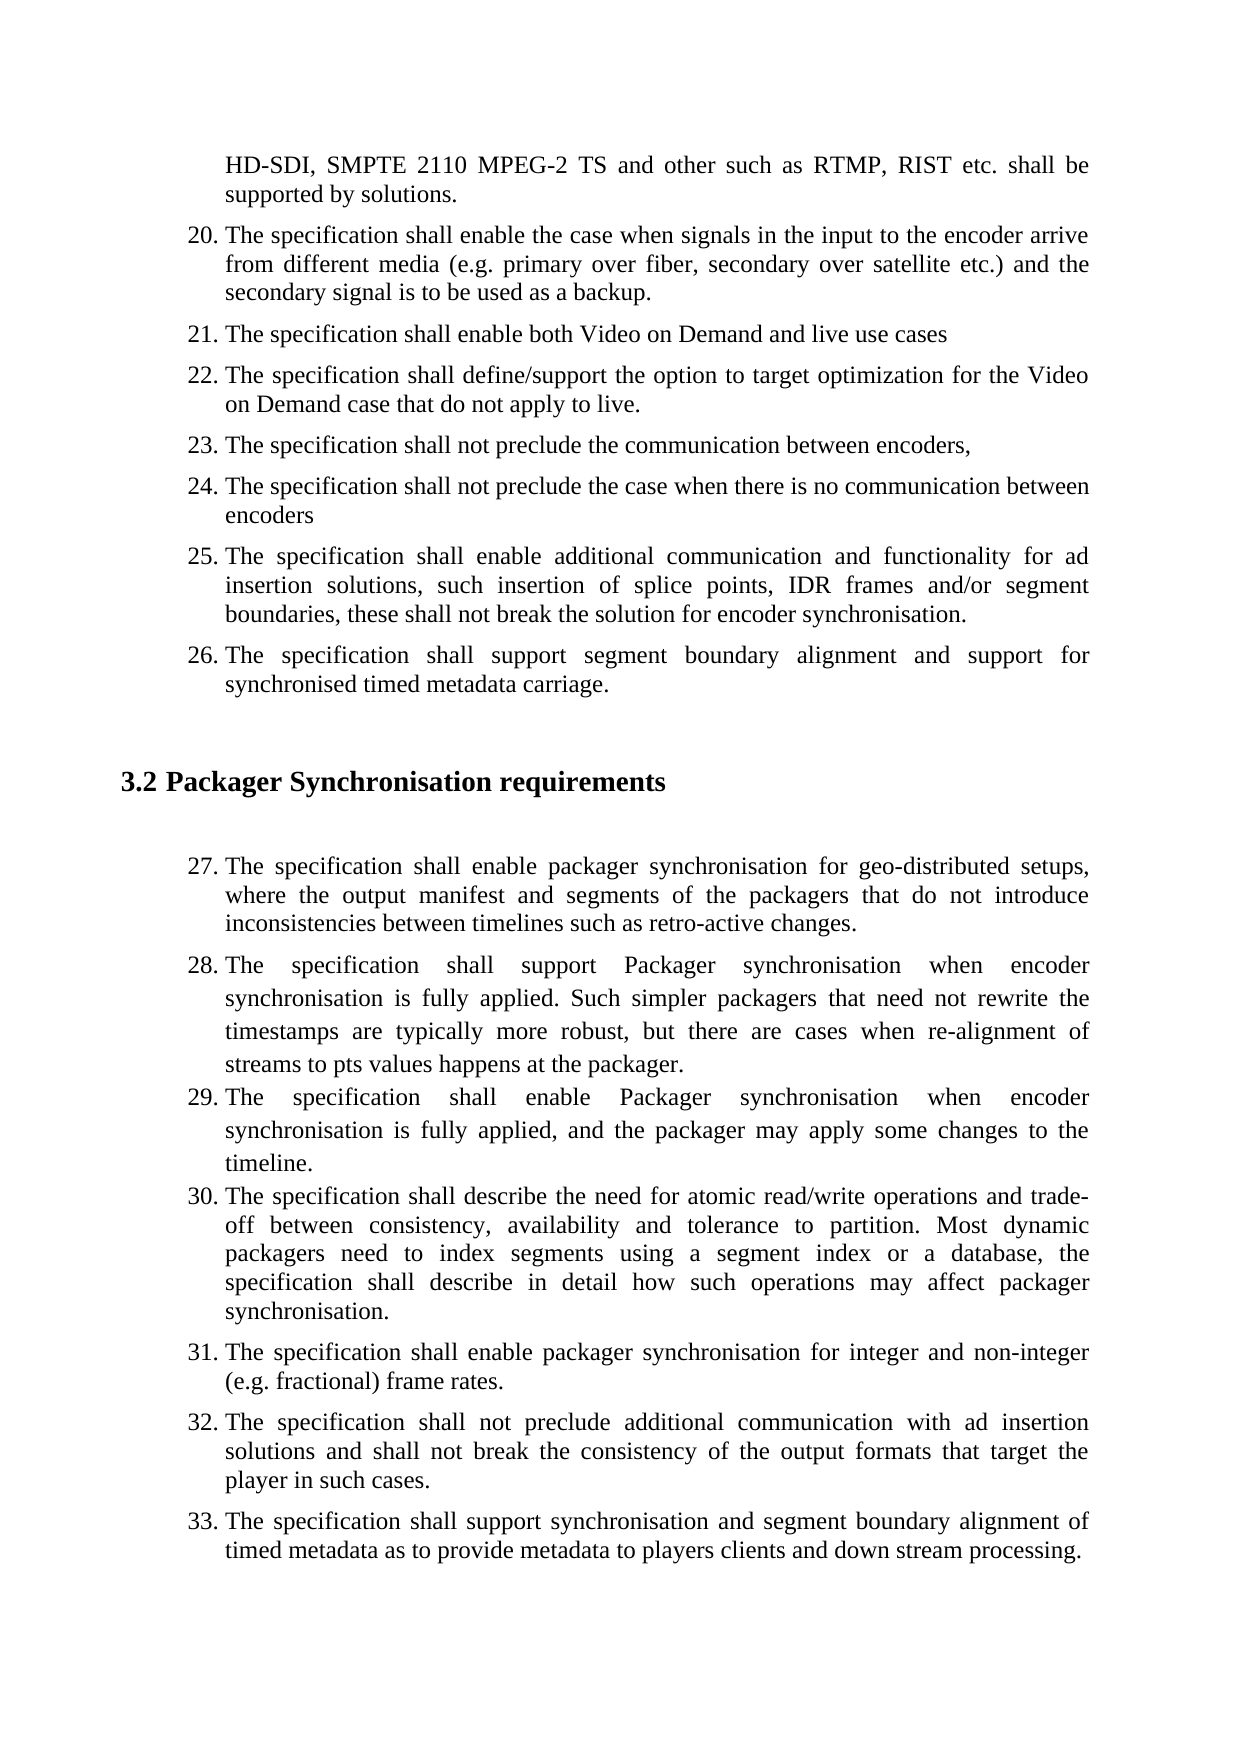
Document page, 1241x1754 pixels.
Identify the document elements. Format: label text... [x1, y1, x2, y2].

subtitle Packager Synchronisation requirements [121, 764, 1090, 797]
list The specification shall define/support the option to target optimization for the Video on Demand case that do not apply to live. [187, 360, 1090, 417]
list The specification shall support synchronisation and segment boundary alignment of timed metadata as to provide metadata to players clients and down stream processing. [187, 1506, 1090, 1563]
list The specification shall enable packager synchronisation for integer and non-integer (e.g. fractional) frame rates. [187, 1337, 1090, 1395]
list The specification shall support Packager synchronisation when encoder synchronisation is fully applied. Such simpler packagers that need not rewrite the timestamps are typically more robust, but there are cases when re-alignment of streams to pts values happens at the packager. [187, 950, 1090, 1078]
list The specification shall not preclude the communication between encoders, [187, 430, 1090, 459]
list The specification shall not preclude the case when there is no communication between encoders [187, 471, 1090, 529]
list The specification shall describe the need for atomic read/write operations and trade-off between consistency, availability and tolerance to partition. Most dynamic packagers need to index segments using a segment index or a database, the specification shall describe in detail how such operations may affect packager synchronisation. [187, 1181, 1090, 1325]
list The specification shall enable packager synchronisation for geo-distributed setups, where the output manifest and segments of the packagers that do not introduce inconsistencies between timelines such as retro-active changes. [187, 851, 1090, 937]
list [187, 150, 1090, 207]
list The specification shall enable Packager synchronisation when encoder synchronisation is fully applied, and the packager may apply some changes to the timeline. [187, 1082, 1090, 1177]
list The specification shall enable additional communication and functionality for ad insertion solutions, such insertion of splice points, IDR frames and/or segment boundaries, these shall not break the solution for encoder synchronisation. [187, 541, 1090, 627]
list The specification shall not preclude additional communication with ad insertion solutions and shall not break the consistency of the output formats that target the player in such cases. [187, 1407, 1090, 1493]
list The specification shall enable the case when signals in the input to the encoder arrive from different media (e.g. primary over fiber, secondary over satellite etc.) and the secondary signal is to be used as a backup. [187, 220, 1090, 306]
list The specification shall enable both Video on Demand and live use cases [187, 319, 1090, 347]
list The specification shall support segment boundary alignment and support for synchronised timed metadata carriage. [187, 640, 1090, 697]
